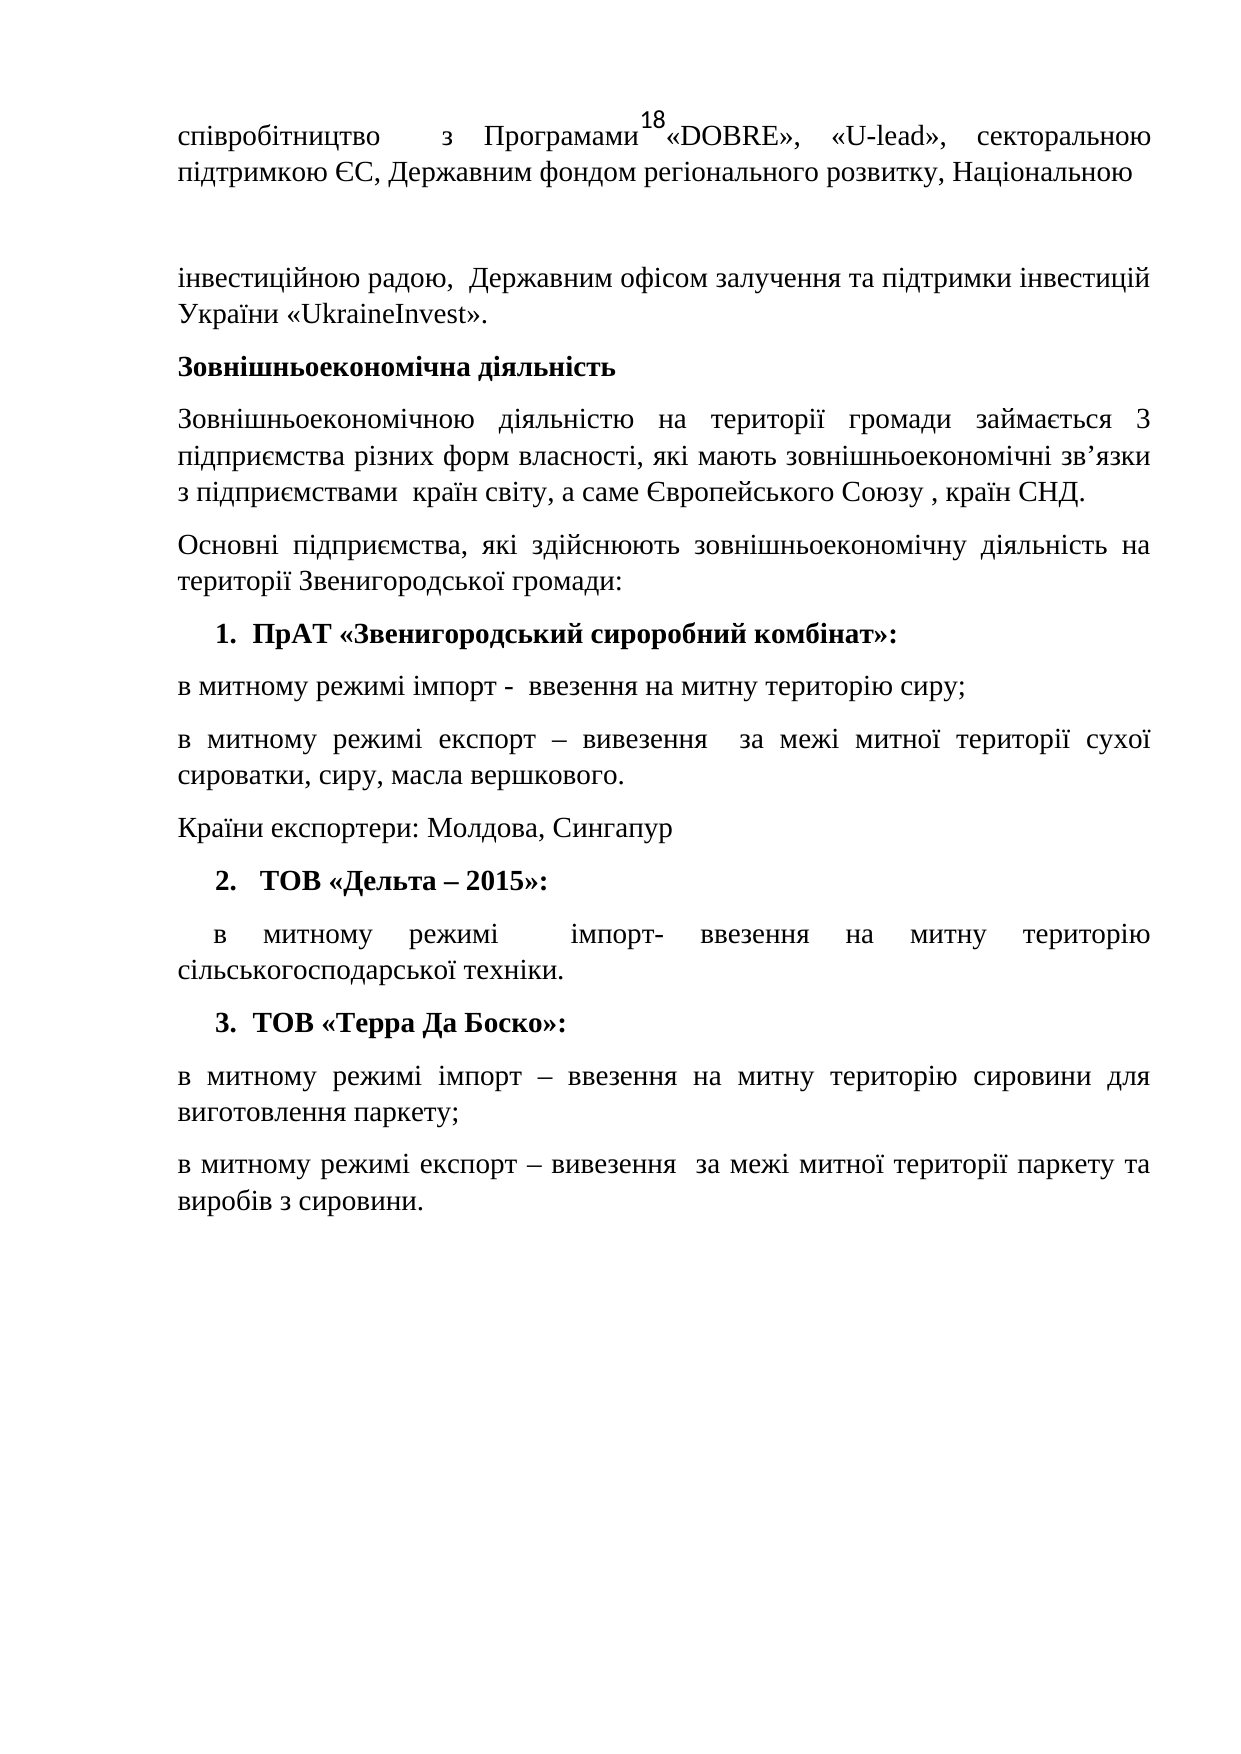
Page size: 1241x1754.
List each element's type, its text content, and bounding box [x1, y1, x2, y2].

text в митному режимі експорт – вивезення за межі митної території паркету та виробів з сировини. [177, 1147, 1152, 1216]
text в митному режимі імпорт – ввезення на митну територію сировини для виготовлення паркету; [177, 1058, 1152, 1127]
list ТОВ «Терра Да Боско»: [215, 1005, 1152, 1038]
text в митному режимі імпорт- ввезення на митну територію сільськогосподарської техніки. [177, 916, 1152, 986]
text Країни експортери: Молдова, Сингапур [177, 810, 1152, 844]
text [177, 118, 1152, 188]
text інвестиційною радою, Державним офісом залучення та підтримки інвестицій України «UkraineInvest». [177, 260, 1152, 329]
text в митному режимі експорт – вивезення за межі митної території сухої сироватки, сиру, масла вершкового. [177, 721, 1152, 791]
text Зовнішньоекономічною діяльністю на території громади займається 3 підприємства різних форм власності, які мають зовнішньоекономічні зв’язки з підприємствами країн світу, а саме Європейського Союзу , країн СНД. [177, 402, 1152, 507]
list ПрАТ «Звенигородський сироробний комбінат»: [215, 616, 1152, 649]
text Основні підприємства, які здійснюють зовнішньоекономічну діяльність на території Звенигородської громади: [177, 527, 1152, 596]
list ТОВ «Дельта – 2015»: [215, 863, 1152, 897]
text Зовнішньоекономічна діяльність [177, 349, 1152, 382]
text в митному режимі імпорт - ввезення на митну територію сиру; [177, 668, 1152, 702]
